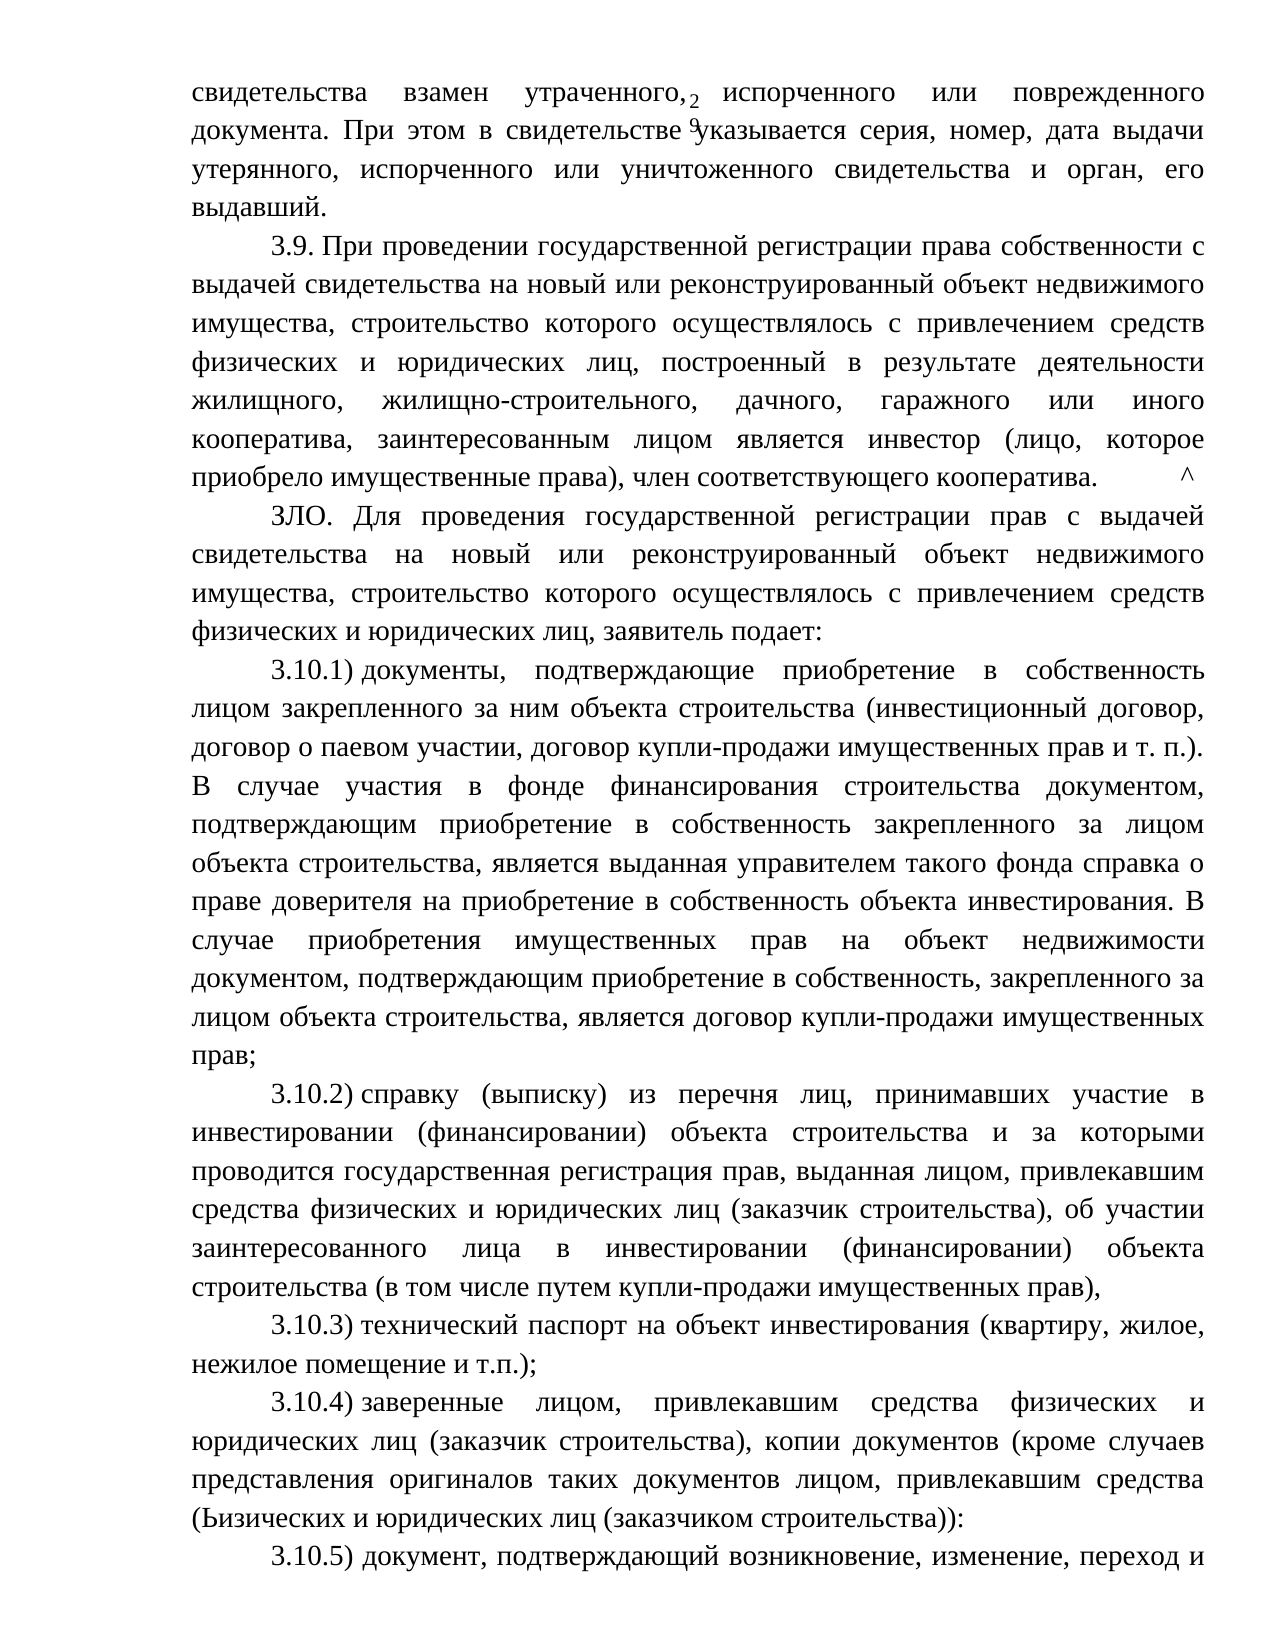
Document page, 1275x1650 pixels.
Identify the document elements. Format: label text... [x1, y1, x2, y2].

list При проведении государственной регистрации права собственности с выдачей свидетельства на новый или реконструированный объект недвижимого имущества, строительство которого осуществлялось с привлечением средств физических и юридических лиц, построенный в результате деятельности жилищного, жилищно-строительного, дачного, гаражного или иного кооператива, заинтересованным лицом является инвестор (лицо, которое приобрело имущественные права), член соответствующего кооператива. ^ [191, 228, 1205, 493]
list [191, 1538, 1205, 1572]
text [191, 74, 1205, 223]
list технический паспорт на объект инвестирования (квартиру, жилое, нежилое помещение и т.п.); [191, 1307, 1205, 1379]
list заверенные лицом, привлекавшим средства физических и юридических лиц (заказчик строительства), копии документов (кроме случаев представления оригиналов таких документов лицом, привлекавшим средства (Ьизических и юридических лиц (заказчиком строительства)): [191, 1384, 1205, 1533]
list документы, подтверждающие приобретение в собственность лицом закрепленного за ним объекта строительства (инвестиционный договор, договор о паевом участии, договор купли-продажи имущественных прав и т. п.). В случае участия в фонде финансирования строительства документом, подтверждающим приобретение в собственность закрепленного за лицом объекта строительства, является выданная управителем такого фонда справка о праве доверителя на приобретение в собственность объекта инвестирования. В случае приобретения имущественных прав на объект недвижимости документом, подтверждающим приобретение в собственность, закрепленного за лицом объекта строительства, является договор купли-продажи имущественных прав; [191, 652, 1205, 1071]
text ЗЛО. Для проведения государственной регистрации прав с выдачей свидетельства на новый или реконструированный объект недвижимого имущества, строительство которого осуществлялось с привлечением средств физических и юридических лиц, заявитель подает: [191, 498, 1205, 647]
list справку (выписку) из перечня лиц, принимавших участие в инвестировании (финансировании) объекта строительства и за которыми проводится государственная регистрация прав, выданная лицом, привлекавшим средства физических и юридических лиц (заказчик строительства), об участии заинтересованного лица в инвестировании (финансировании) объекта строительства (в том числе путем купли-продажи имущественных прав), [191, 1076, 1205, 1302]
